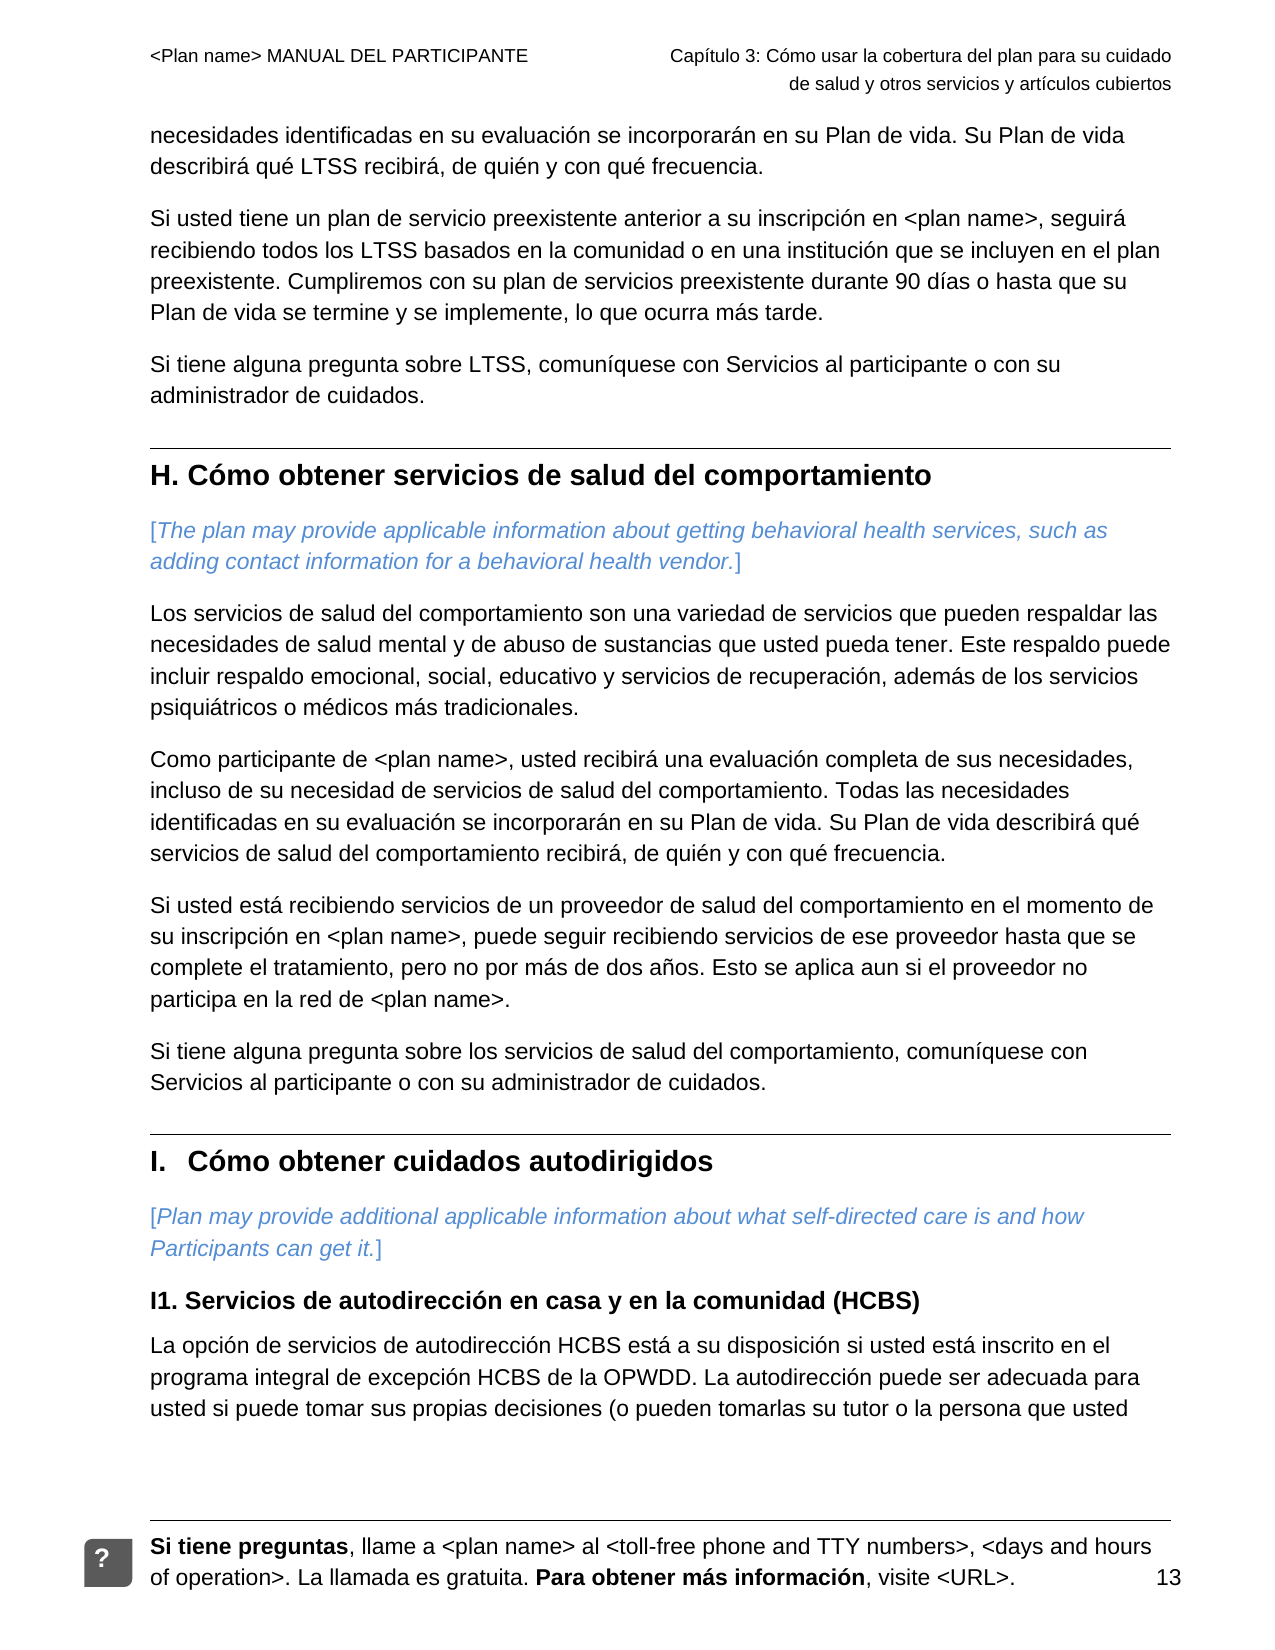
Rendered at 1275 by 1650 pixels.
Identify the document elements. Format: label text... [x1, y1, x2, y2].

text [150, 118, 1171, 181]
text Si tiene alguna pregunta sobre LTSS, comuníquese con Servicios al participante o con su administrador de cuidados. [150, 348, 1171, 410]
text [Plan may provide additional applicable information about what self-directed care is and how Participants can get it.] [150, 1200, 1171, 1262]
text Si usted está recibiendo servicios de un proveedor de salud del comportamiento en el momento de su inscripción en <plan name>, puede seguir recibiendo servicios de ese proveedor hasta que se complete el tratamiento, pero no por más de dos años. Esto se aplica aun si el proveedor no participa en la red de <plan name>. [150, 888, 1171, 1013]
text Como participante de <plan name>, usted recibirá una evaluación completa de sus necesidades, incluso de su necesidad de servicios de salud del comportamiento. Todas las necesidades identificadas en su evaluación se incorporarán en su Plan de vida. Su Plan de vida describirá qué servicios de salud del comportamiento recibirá, de quién y con qué frecuencia. [150, 742, 1171, 867]
text Si tiene alguna pregunta sobre los servicios de salud del comportamiento, comuníquese con Servicios al participante o con su administrador de cuidados. [150, 1034, 1171, 1097]
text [150, 1329, 1171, 1423]
subtitle Cómo obtener servicios de salud del comportamiento [150, 449, 1171, 492]
subtitle Cómo obtener cuidados autodirigidos [150, 1135, 1171, 1179]
subtitle I1. Servicios de autodirección en casa y en la comunidad (HCBS) [150, 1283, 1096, 1316]
text Si usted tiene un plan de servicio preexistente anterior a su inscripción en <plan name>, seguirá recibiendo todos los LTSS basados en la comunidad o en una institución que se incluyen en el plan preexistente. Cumpliremos con su plan de servicios preexistente durante 90 días o hasta que su Plan de vida se termine y se implemente, lo que ocurra más tarde. [150, 202, 1171, 327]
text [The plan may provide applicable information about getting behavioral health services, such as adding contact information for a behavioral health vendor.] [150, 513, 1171, 576]
text Los servicios de salud del comportamiento son una variedad de servicios que pueden respaldar las necesidades de salud mental y de abuso de sustancias que usted pueda tener. Este respaldo puede incluir respaldo emocional, social, educativo y servicios de recuperación, además de los servicios psiquiátricos o médicos más tradicionales. [150, 597, 1171, 722]
